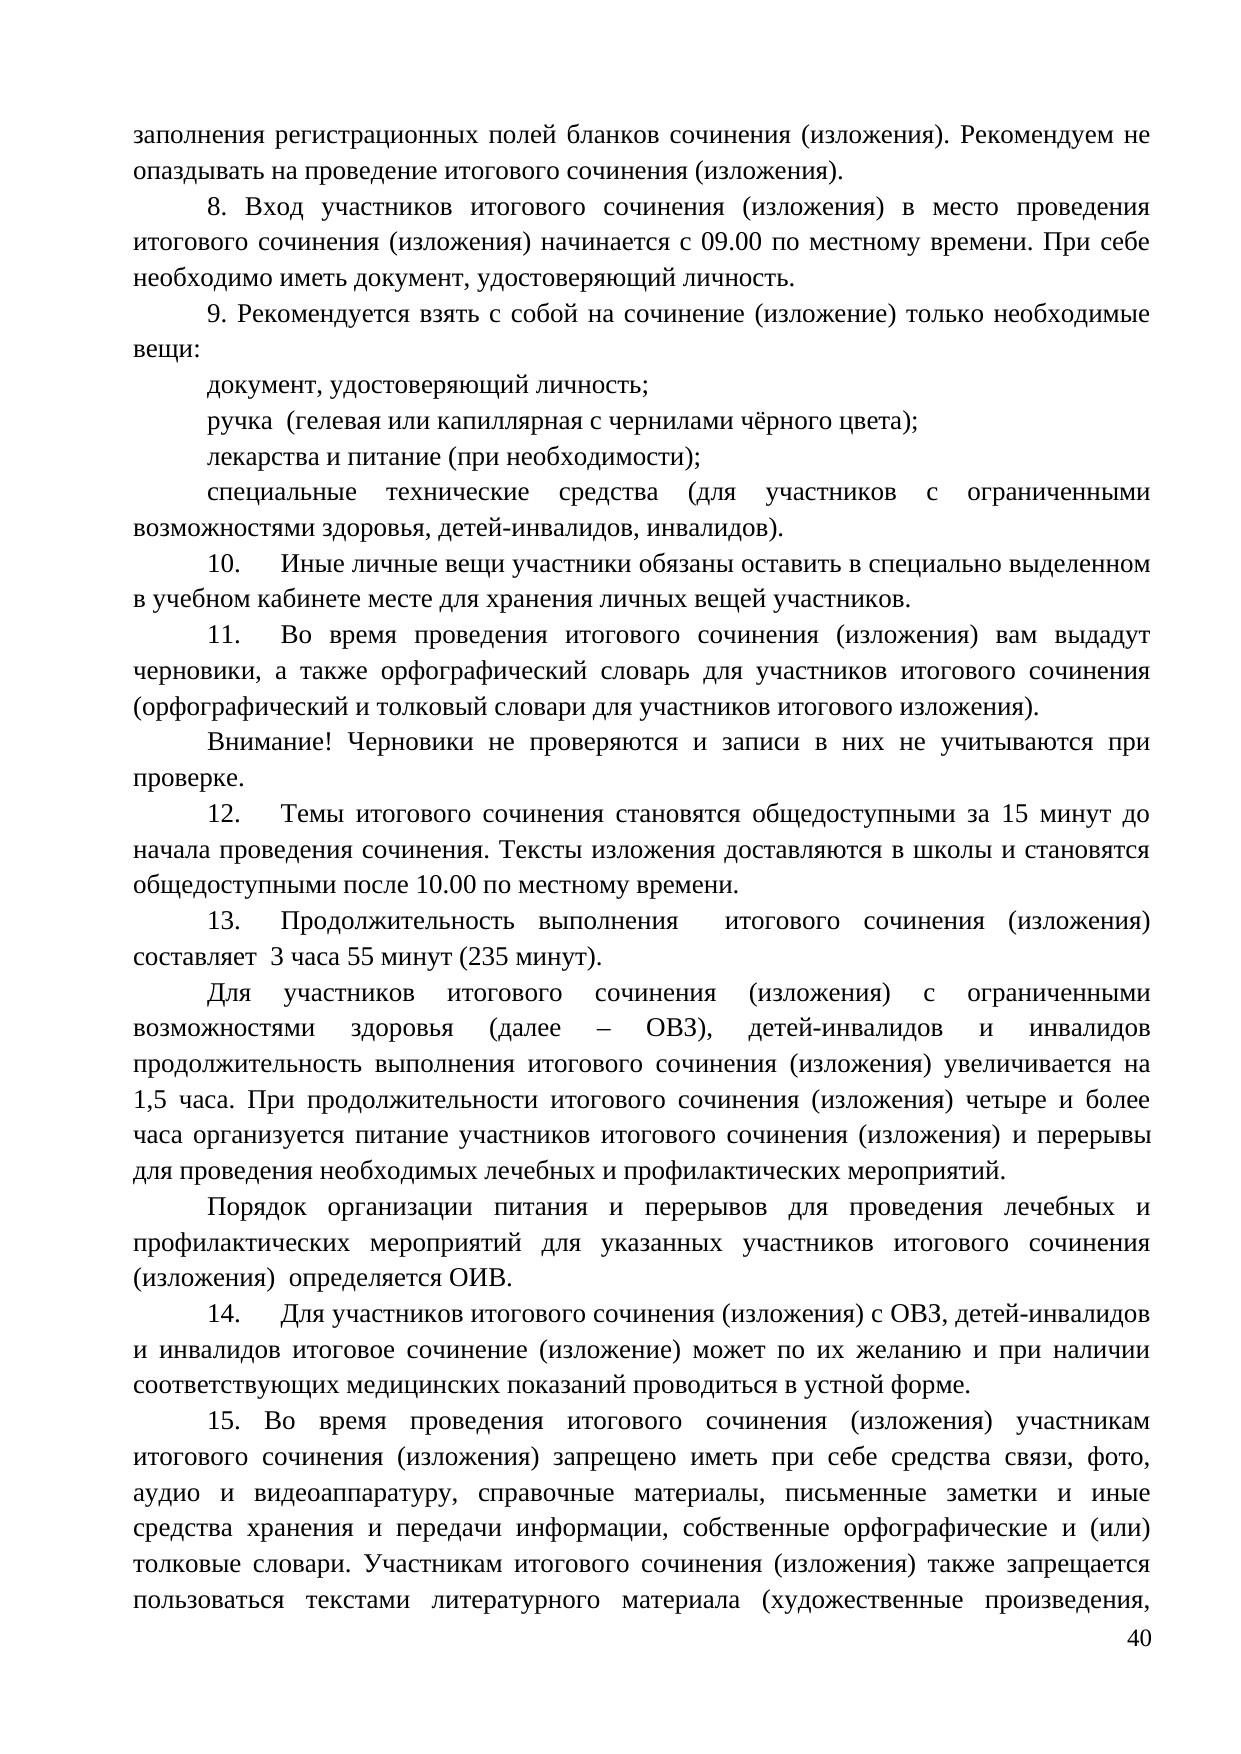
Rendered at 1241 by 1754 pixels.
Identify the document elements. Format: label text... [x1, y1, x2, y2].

text ручка (гелевая или капиллярная с чернилами чёрного цвета); [133, 404, 1152, 435]
text 8. Вход участников итогового сочинения (изложения) в место проведения итогового сочинения (изложения) начинается с 09.00 по местному времени. При себе необходимо иметь документ, удостоверяющий личность. [133, 189, 1152, 292]
text 9. Рекомендуется взять с собой на сочинение (изложение) только необходимые вещи: [133, 297, 1152, 364]
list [133, 1404, 1152, 1614]
text Порядок организации питания и перерывов для проведения лечебных и профилактических мероприятий для указанных участников итогового сочинения (изложения) определяется ОИВ. [133, 1190, 1152, 1293]
list Иные личные вещи участники обязаны оставить в специально выделенном в учебном кабинете месте для хранения личных вещей участников. [133, 547, 1152, 614]
list Темы итогового сочинения становятся общедоступными за 15 минут до начала проведения сочинения. Тексты изложения доставляются в школы и становятся общедоступными после 10.00 по местному времени. [133, 797, 1152, 899]
text документ, удостоверяющий личность; [133, 368, 1152, 399]
text 14. Для участников итогового сочинения (изложения) с ОВЗ, детей-инвалидов и инвалидов итоговое сочинение (изложение) может по их желанию и при наличии соответствующих медицинских показаний проводиться в устной форме. [133, 1297, 1152, 1400]
text Внимание! Черновики не проверяются и записи в них не учитываются при проверке. [133, 726, 1152, 792]
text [133, 118, 1152, 185]
text Для участников итогового сочинения (изложения) с ограниченными возможностями здоровья (далее – ОВЗ), детей-инвалидов и инвалидов продолжительность выполнения итогового сочинения (изложения) увеличивается на 1,5 часа. При продолжительности итогового сочинения (изложения) четыре и более часа организуется питание участников итогового сочинения (изложения) и перерывы для проведения необходимых лечебных и профилактических мероприятий. [133, 976, 1152, 1185]
text лекарства и питание (при необходимости); [133, 440, 1152, 471]
text специальные технические средства (для участников с ограниченными возможностями здоровья, детей-инвалидов, инвалидов). [133, 475, 1152, 542]
list Во время проведения итогового сочинения (изложения) вам выдадут черновики, а также орфографический словарь для участников итогового сочинения (орфографический и толковый словари для участников итогового изложения). [133, 618, 1152, 721]
list Продолжительность выполнения итогового сочинения (изложения) составляет 3 часа 55 минут (235 минут). [133, 904, 1152, 971]
